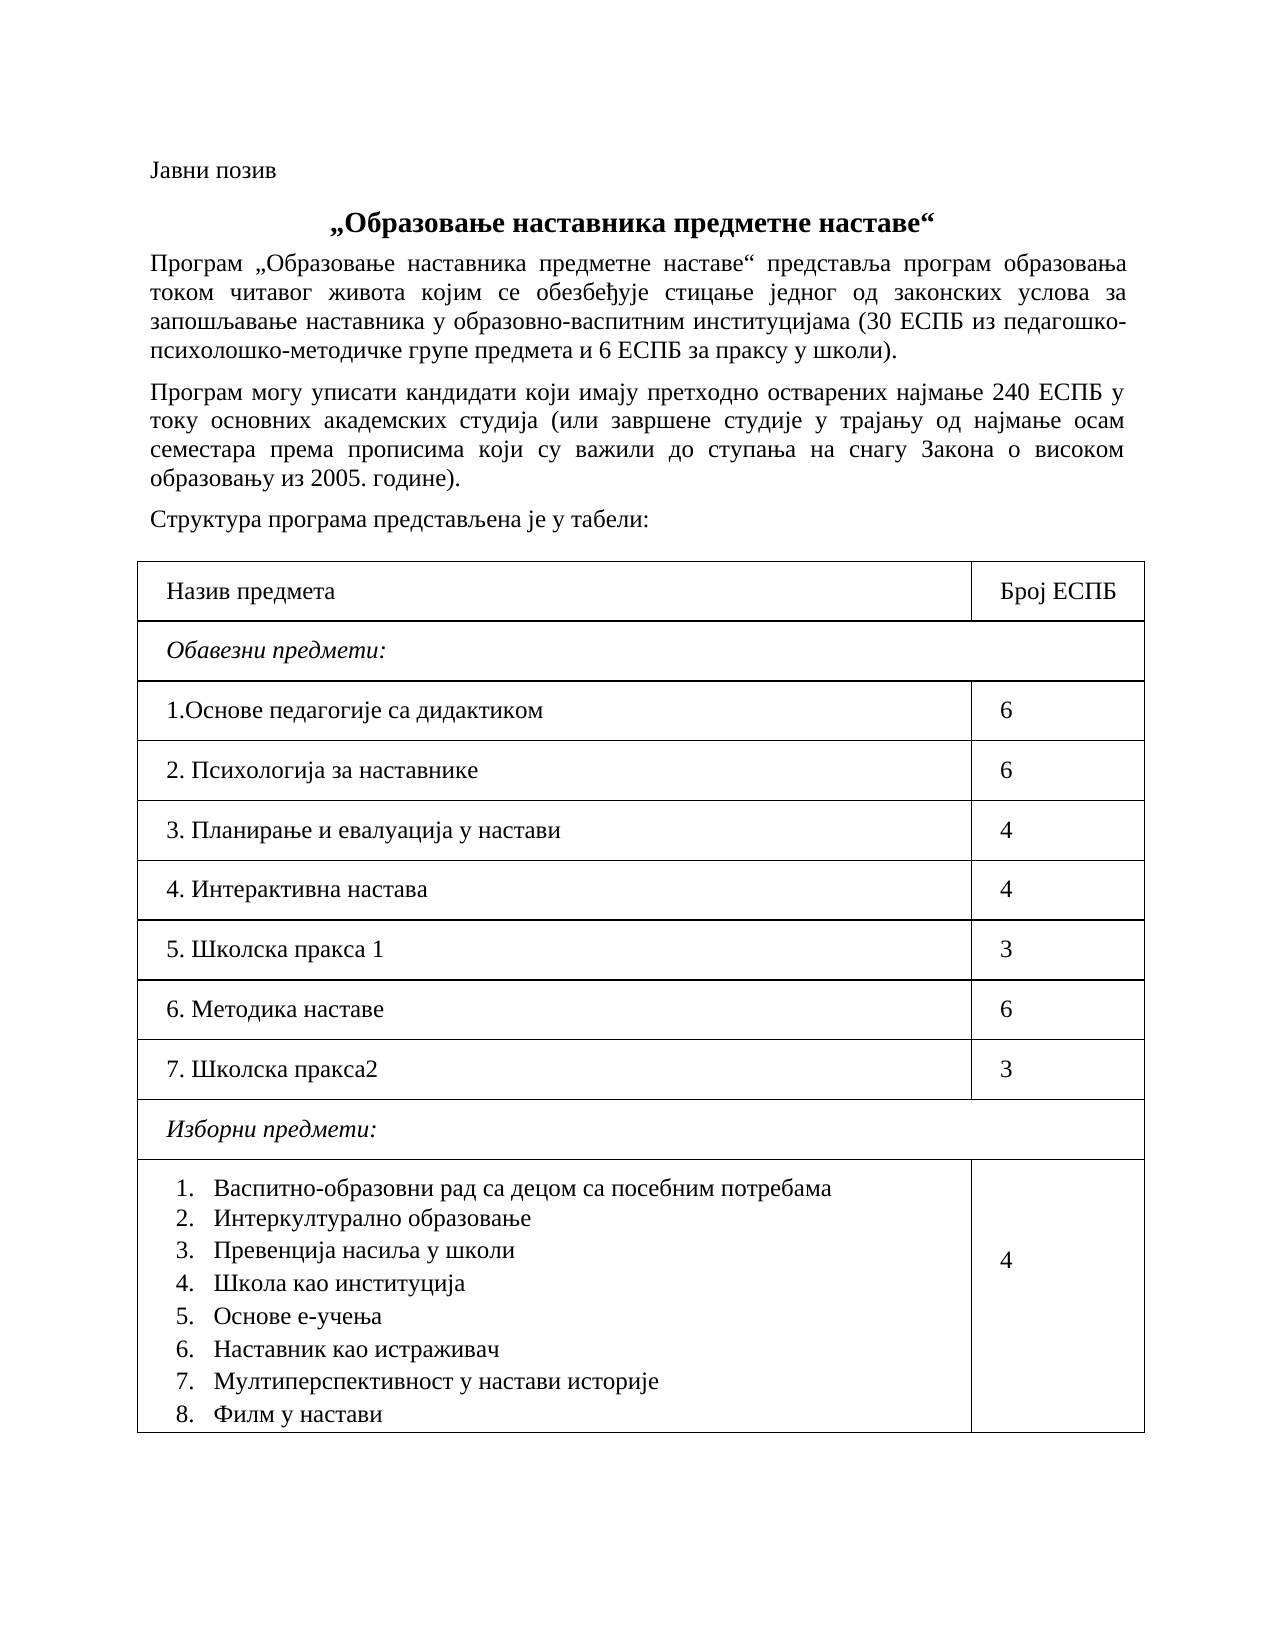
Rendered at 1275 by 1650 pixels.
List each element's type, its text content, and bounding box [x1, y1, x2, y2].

table_cell 3 [972, 1040, 1144, 1098]
text Програм могу уписати кандидати који имају претходно остварених најмање 240 ЕСПБ у току основних академских студија (или завршене студије у трајању од најмање осам семестара према прописима који су важили до ступања на снагу Закона о високом образовању из 2005. године). [150, 377, 1126, 492]
table_header Назив предмета [138, 562, 971, 620]
table_cell 4 [972, 801, 1144, 859]
text Програм „Образовање наставника предметне наставе“ представља програм образовања током читавог живота којим се обезбеђује стицање једног од законских услова за запошљавање наставника у образовно-васпитним институцијама (30 ЕСПБ из педагошко-психолошко-методичке групе предмета и 6 ЕСПБ за праксу у школи). [150, 248, 1128, 363]
table_header Број ЕСПБ [972, 562, 1144, 620]
table_cell Изборни предмети: [138, 1100, 1144, 1158]
table_cell 6 [972, 741, 1144, 799]
table_cell 6 [972, 682, 1144, 740]
text Јавни позив [150, 156, 626, 184]
table_cell 6. Методика наставе [138, 981, 971, 1039]
table_cell 4 [972, 1160, 1144, 1432]
table_cell 2. Психологија за наставнике [138, 741, 971, 799]
table_cell 3 [972, 921, 1144, 979]
table_cell 4. Интерактивна настава [138, 861, 971, 919]
text „Образовање наставника предметне наставе“ [108, 206, 1156, 239]
table_cell 7. Школска пракса2 [138, 1040, 971, 1098]
table_cell 6 [972, 981, 1144, 1039]
text Структура програма представљена је у табели: [150, 504, 1156, 532]
table_cell 5. Школска пракса 1 [138, 921, 971, 979]
table_cell 1.Основе педагогије са дидактиком [138, 682, 971, 740]
table_cell Обавезни предмети: [138, 622, 1144, 680]
table_cell 4 [972, 861, 1144, 919]
table_cell 3. Планирање и евалуација у настави [138, 801, 971, 859]
table_cell Васпитно-образовни рад са децом са посебним потребама Интеркултурално образовање Превенција насиља у школи Школа као институција Основе е-учења Наставник као истраживач Мултиперспективност у настави историје Филм у настави [138, 1160, 971, 1432]
